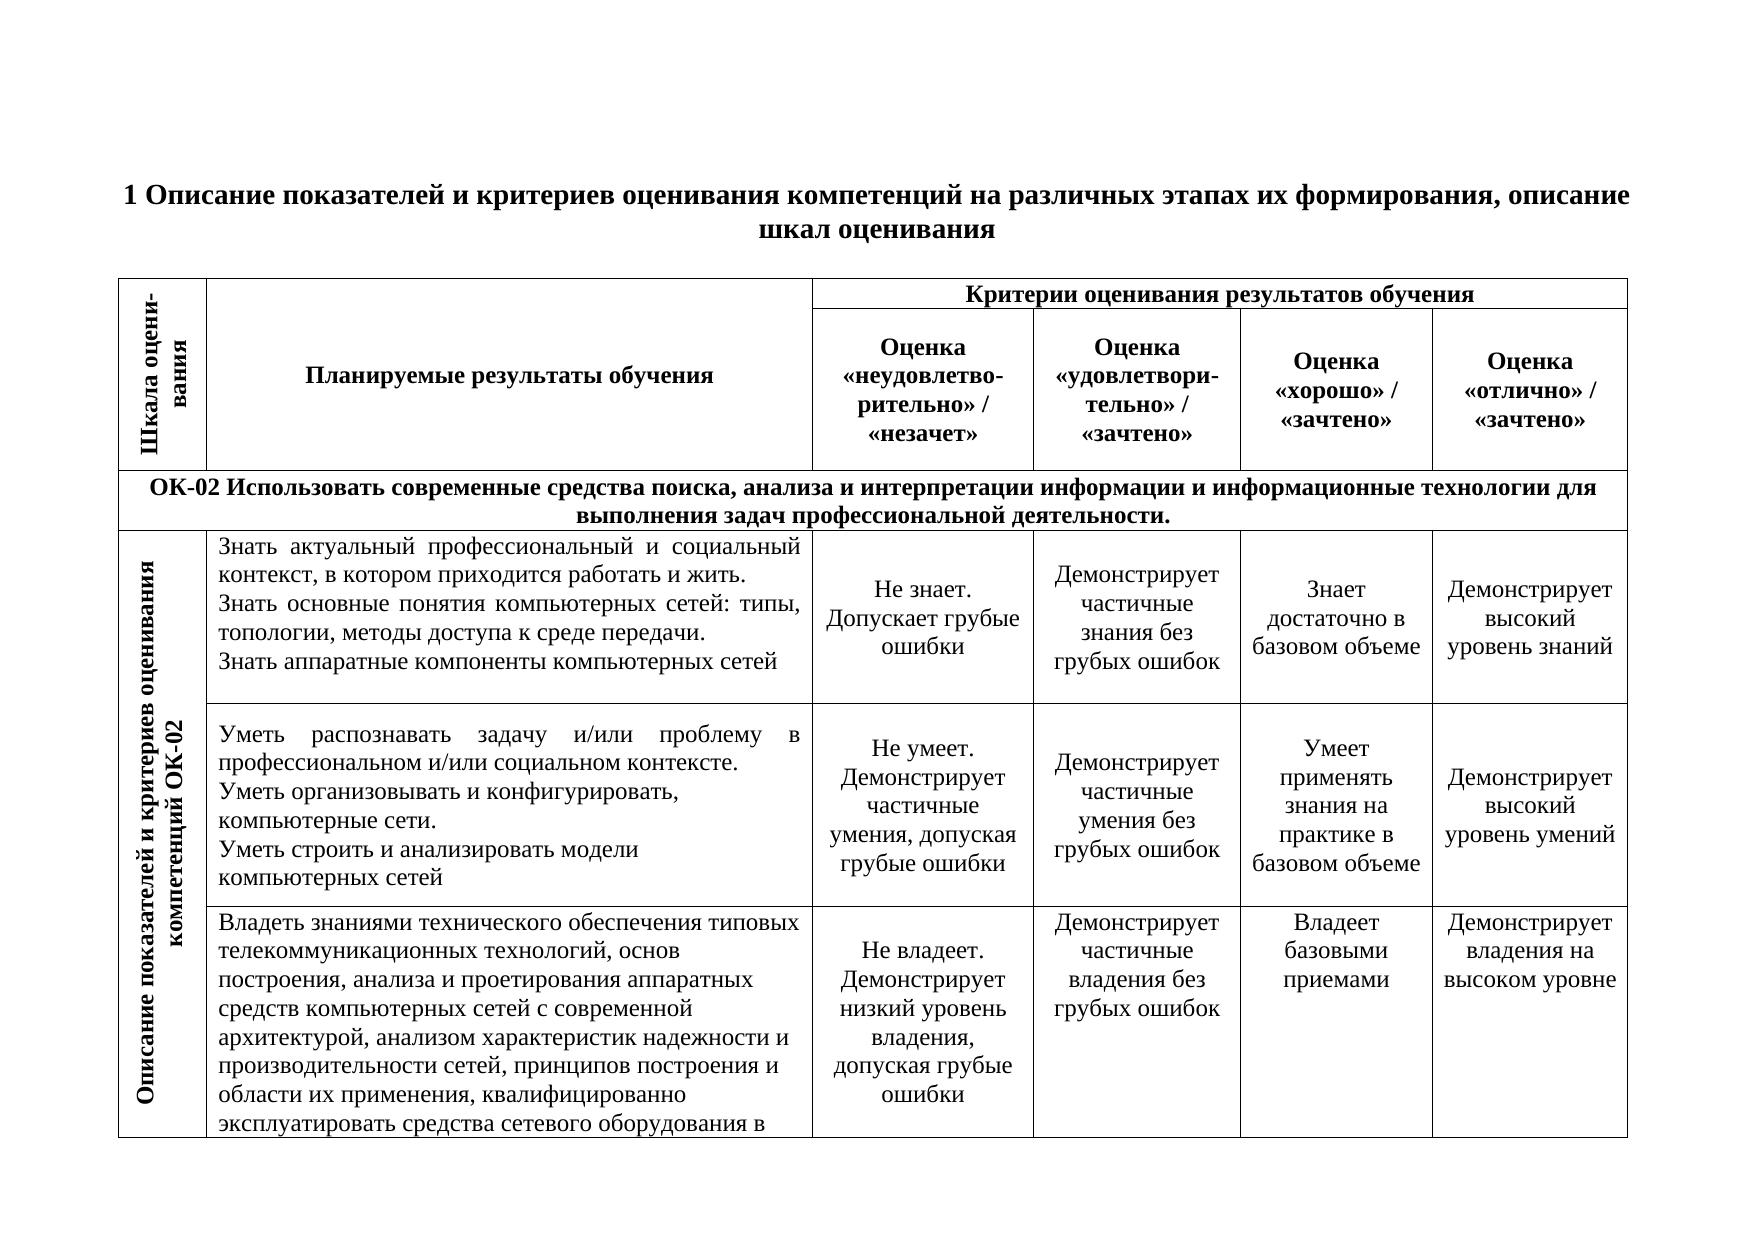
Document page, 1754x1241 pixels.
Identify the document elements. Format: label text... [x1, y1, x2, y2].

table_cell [1433, 907, 1627, 1137]
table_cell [1241, 907, 1432, 1137]
table_cell Знает достаточно в базовом объеме [1241, 531, 1432, 703]
table_cell Демонстрирует высокий уровень знаний [1433, 531, 1627, 703]
table_cell Оценка «неудовлетворительно» / «незачет» [813, 309, 1033, 470]
text 1 Описание показателей и критериев оценивания компетенций на различных этапах их формирования, описание шкал оценивания [118, 177, 1636, 244]
table_header Планируемые результаты обучения [207, 279, 812, 470]
table_cell Демонстрирует высокий уровень умений [1433, 704, 1627, 906]
table_cell Описание показателей и критериев оценивания компетенций ОК-02 [119, 531, 206, 1137]
table_cell Оценка «отлично» / «зачтено» [1433, 309, 1627, 470]
table_cell Знать актуальный профессиональный и социальный контекст, в котором приходится работать и жить. Знать основные понятия компьютерных сетей: типы, топологии, методы доступа к среде передачи. Знать аппаратные компоненты компьютерных сетей [207, 531, 812, 703]
table_cell Демонстрирует частичные знания без грубых ошибок [1034, 531, 1240, 703]
table_cell Умеет применять знания на практике в базовом объеме [1241, 704, 1432, 906]
table_cell Оценка «хорошо» / «зачтено» [1241, 309, 1432, 470]
table_header Шкала оценивания [119, 279, 206, 470]
table_cell Оценка «удовлетворительно» / «зачтено» [1034, 309, 1240, 470]
table_cell Демонстрирует частичные умения без грубых ошибок [1034, 704, 1240, 906]
table_cell Уметь распознавать задачу и/или проблему в профессиональном и/или социальном контексте. Уметь организовывать и конфигурировать, компьютерные сети. Уметь строить и анализировать модели компьютерных сетей [207, 704, 812, 906]
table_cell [1034, 907, 1240, 1137]
table_cell Не умеет. Демонстрирует частичные умения, допуская грубые ошибки [813, 704, 1033, 906]
table_cell ОК-02 Использовать современные средства поиска, анализа и интерпретации информации и информационные технологии для выполнения задач профессиональной деятельности. [119, 471, 1627, 530]
table_header Критерии оценивания результатов обучения [813, 279, 1627, 308]
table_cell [813, 907, 1033, 1137]
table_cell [207, 907, 812, 1137]
table_cell Не знает. Допускает грубые ошибки [813, 531, 1033, 703]
